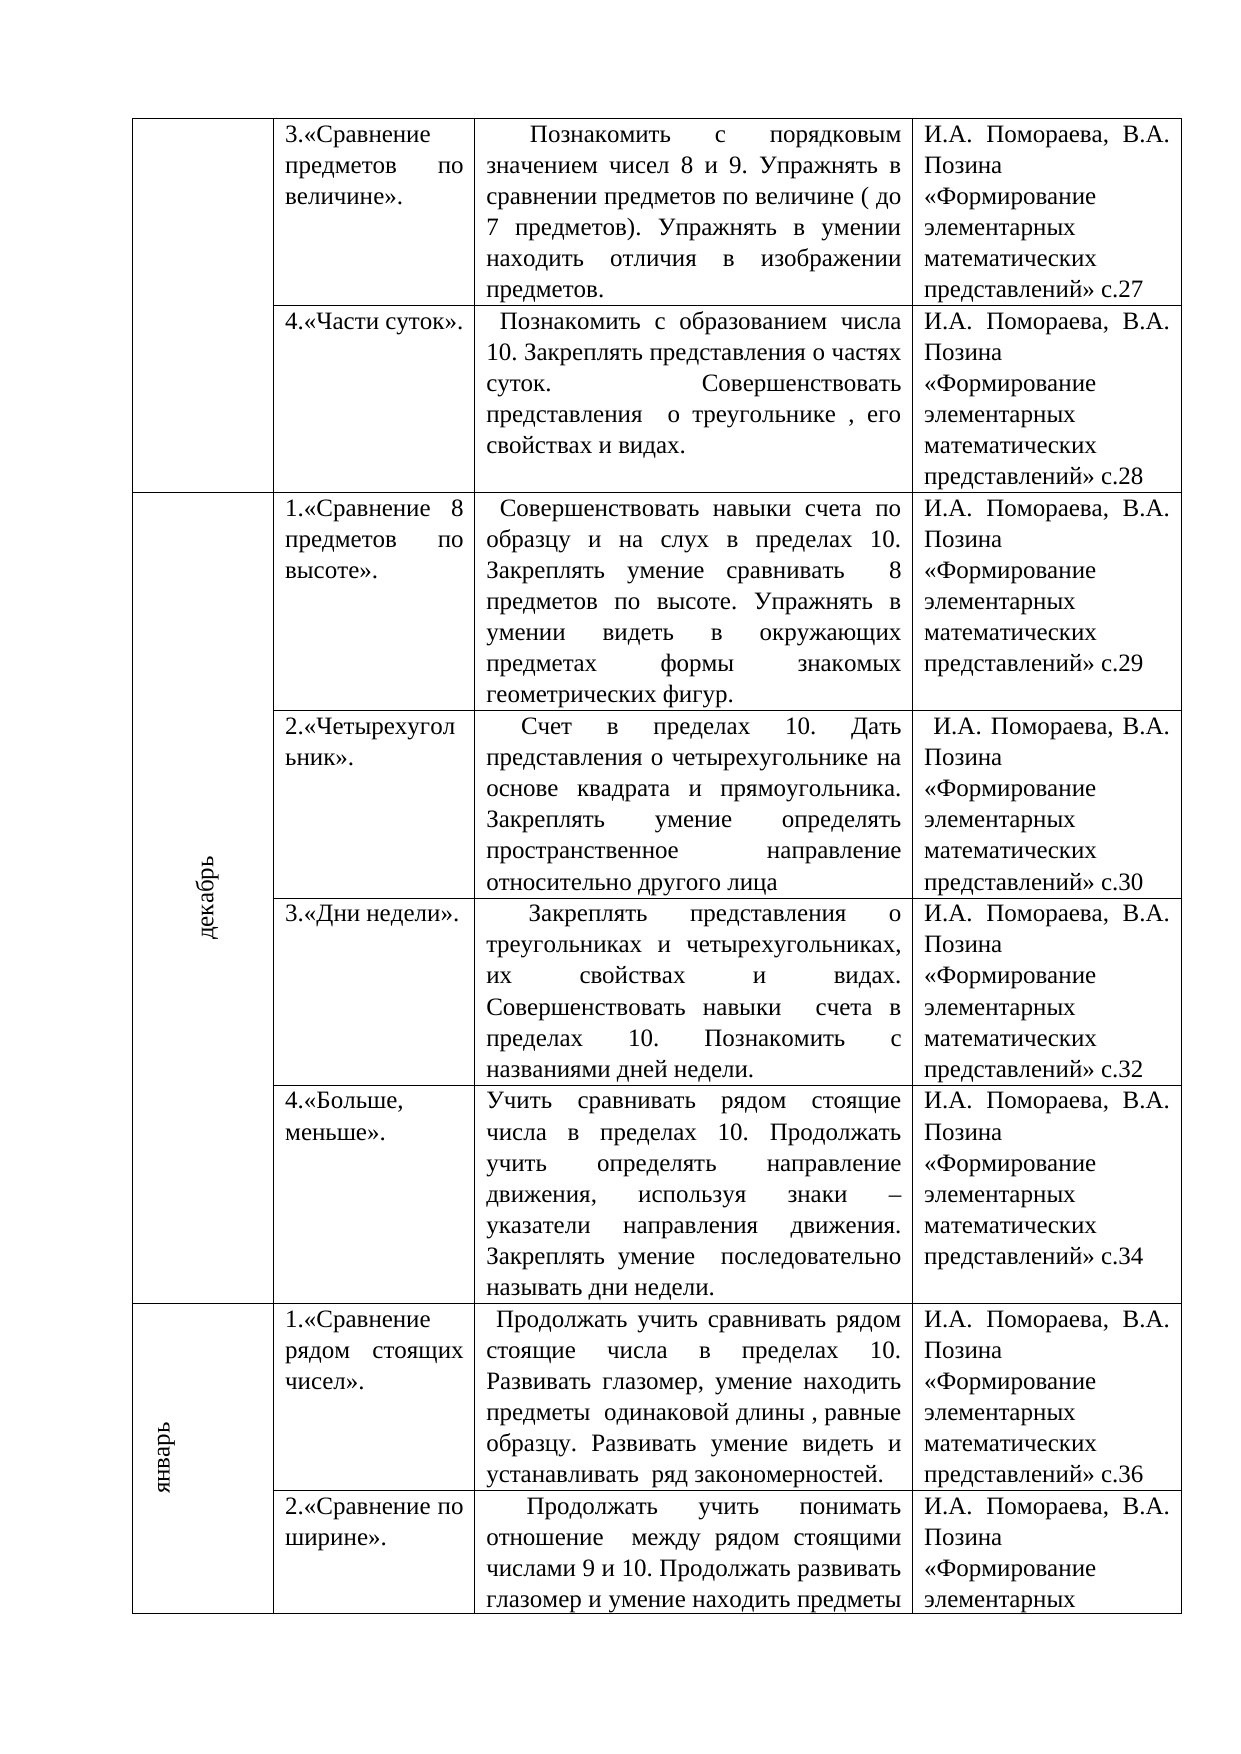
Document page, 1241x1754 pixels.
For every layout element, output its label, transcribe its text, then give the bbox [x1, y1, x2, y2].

table_cell И.А. Помораева, В.А. Позина «Формирование элементарных математических представлений» с.32 [913, 899, 1181, 1084]
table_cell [274, 1491, 474, 1613]
table_cell И.А. Помораева, В.А. Позина «Формирование элементарных математических представлений» с.28 [913, 306, 1181, 492]
table_cell И.А. Помораева, В.А. Позина «Формирование элементарных математических представлений» с.29 [913, 493, 1181, 710]
table_cell 4.«Больше, меньше». [274, 1086, 474, 1303]
table_cell декабрь [133, 493, 273, 1303]
table_cell 1.«Сравнение 8 предметов по высоте». [274, 493, 474, 710]
table_cell 3.«Сравнение предметов по величине». [274, 119, 474, 305]
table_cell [913, 1491, 1181, 1613]
table_cell Совершенствовать навыки счета по образцу и на слух в пределах 10. Закреплять умение сравнивать 8 предметов по высоте. Упражнять в умении видеть в окружающих предметах формы знакомых геометрических фигур. [475, 493, 912, 710]
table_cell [475, 1491, 912, 1613]
table_cell И.А. Помораева, В.А. Позина «Формирование элементарных математических представлений» с.36 [913, 1304, 1181, 1490]
table_cell Познакомить с образованием числа 10. Закреплять представления о частях суток. Совершенствовать представления о треугольнике , его свойствах и видах. [475, 306, 912, 492]
table_cell 3.«Дни недели». [274, 899, 474, 1084]
table_cell Познакомить с порядковым значением чисел 8 и 9. Упражнять в сравнении предметов по величине ( до 7 предметов). Упражнять в умении находить отличия в изображении предметов. [475, 119, 912, 305]
table_cell И.А. Помораева, В.А. Позина «Формирование элементарных математических представлений» с.34 [913, 1086, 1181, 1303]
table_cell Счет в пределах 10. Дать представления о четырехугольнике на основе квадрата и прямоугольника. Закреплять умение определять пространственное направление относительно другого лица [475, 711, 912, 897]
table_cell Продолжать учить сравнивать рядом стоящие числа в пределах 10. Развивать глазомер, умение находить предметы одинаковой длины , равные образцу. Развивать умение видеть и устанавливать ряд закономерностей. [475, 1304, 912, 1490]
table_cell И.А. Помораева, В.А. Позина «Формирование элементарных математических представлений» с.30 [913, 711, 1181, 897]
table_cell И.А. Помораева, В.А. Позина «Формирование элементарных математических представлений» с.27 [913, 119, 1181, 305]
table_cell Учить сравнивать рядом стоящие числа в пределах 10. Продолжать учить определять направление движения, используя знаки – указатели направления движения. Закреплять умение последовательно называть дни недели. [475, 1086, 912, 1303]
table_cell 1.«Сравнение рядом стоящих чисел». [274, 1304, 474, 1490]
table_cell 2.«Четырехугольник». [274, 711, 474, 897]
table_cell январь [133, 1304, 273, 1613]
table_cell Закреплять представления о треугольниках и четырехугольниках, их свойствах и видах. Совершенствовать навыки счета в пределах 10. Познакомить с названиями дней недели. [475, 899, 912, 1084]
table_cell 4.«Части суток». [274, 306, 474, 492]
